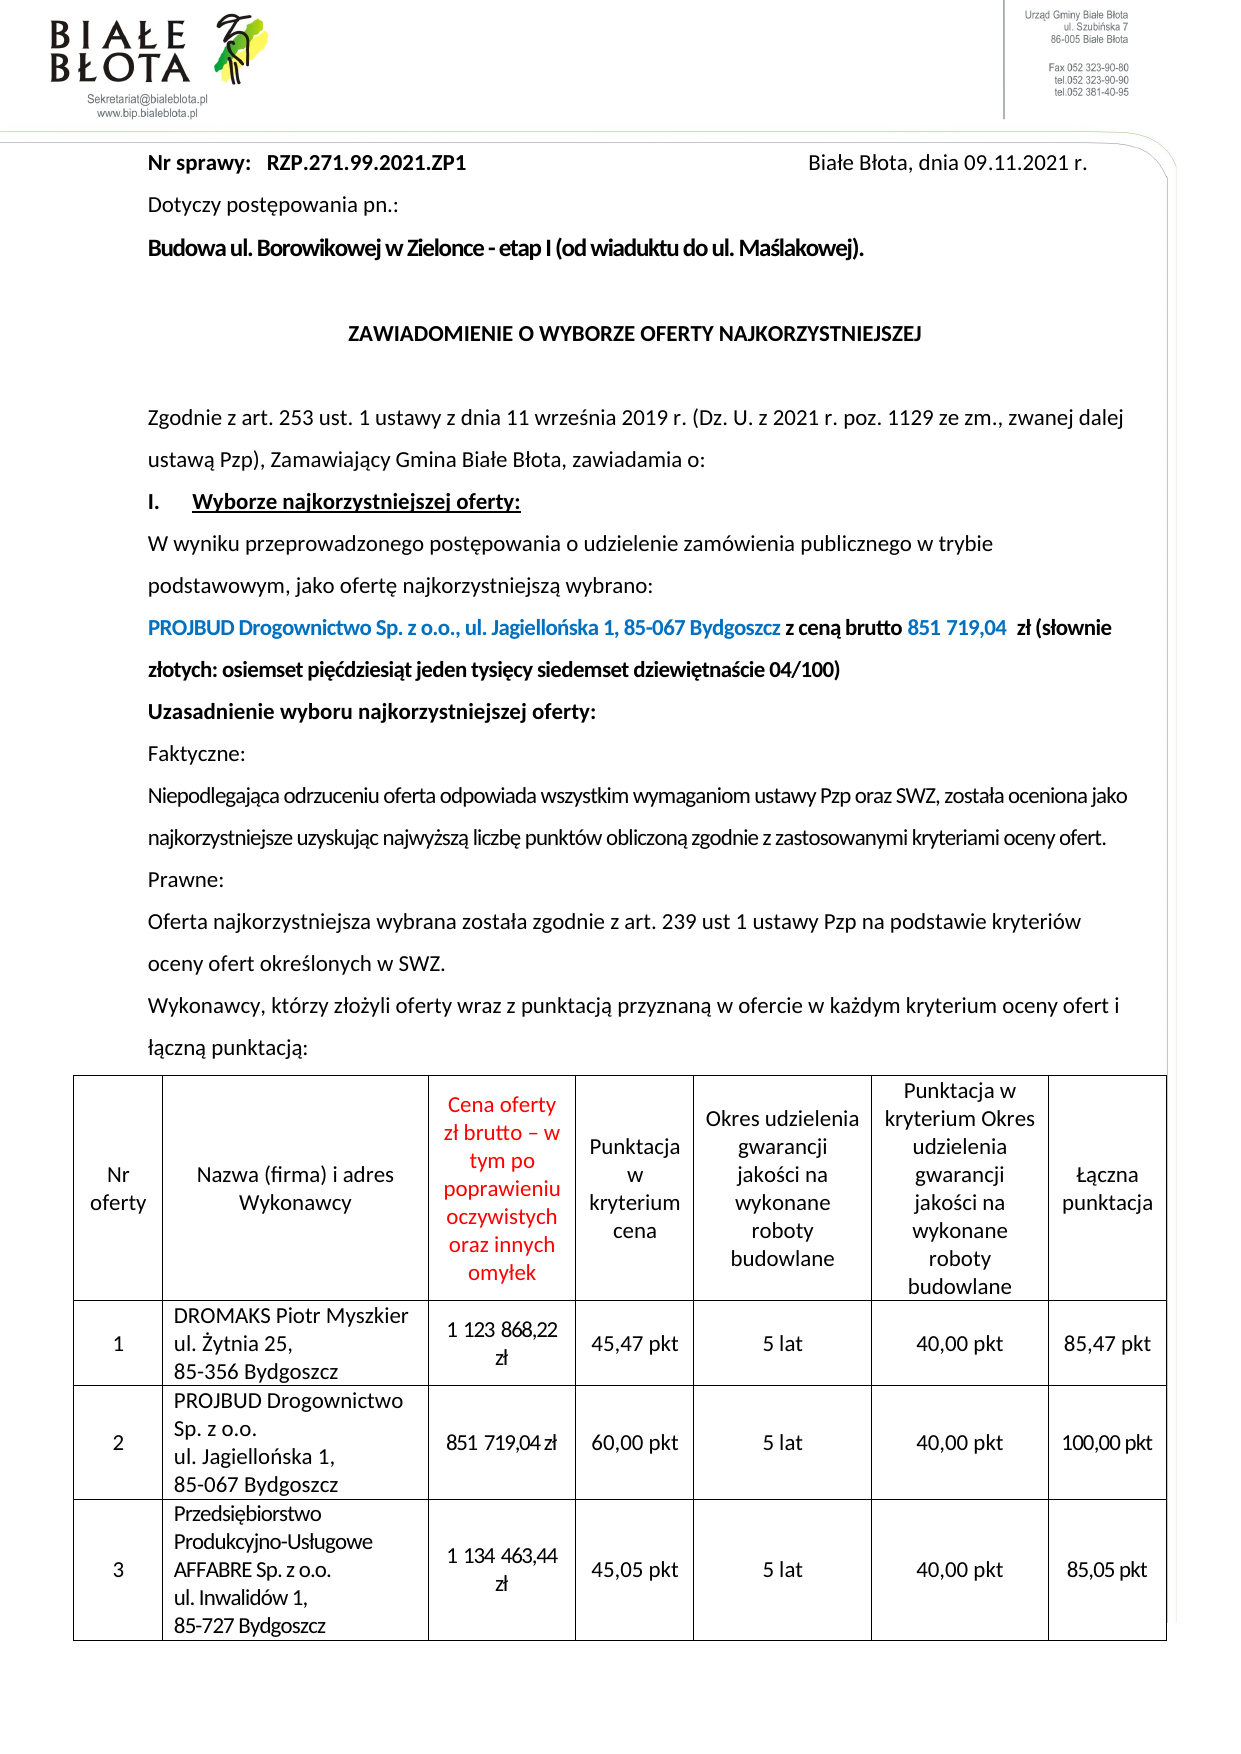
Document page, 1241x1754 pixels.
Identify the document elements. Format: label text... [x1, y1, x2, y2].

list Niepodlegająca odrzuceniu oferta odpowiada wszystkim wymaganiom ustawy Pzp oraz SWZ, została oceniona jako najkorzystniejsze uzyskując najwyższą liczbę punktów obliczoną zgodnie z zastosowanymi kryteriami oceny ofert. [148, 781, 1137, 851]
table_cell 5 lat [694, 1301, 871, 1385]
table_cell DROMAKS Piotr Myszkier ul. Żytnia 25, 85-356 Bydgoszcz [163, 1301, 428, 1385]
table_cell 5 lat [694, 1386, 871, 1498]
table_cell 85,05 pkt [1049, 1500, 1166, 1639]
table_header Łączna punktacja [1049, 1076, 1166, 1300]
table_cell 2 [74, 1386, 162, 1498]
table_cell 5 lat [694, 1500, 871, 1639]
table_cell Przedsiębiorstwo Produkcyjno-Usługowe AFFABRE Sp. z o.o. ul. Inwalidów 1, 85-727 Bydgoszcz [163, 1500, 428, 1639]
table_cell 100,00 pkt [1049, 1386, 1166, 1498]
text Budowa ul. Borowikowej w Zielonce - etap I (od wiaduktu do ul. Maślakowej). [148, 232, 1137, 262]
text W wyniku przeprowadzonego postępowania o udzielenie zamówienia publicznego w trybie podstawowym, jako ofertę najkorzystniejszą wybrano: [148, 529, 1137, 599]
text ZAWIADOMIENIE O WYBORZE OFERTY NAJKORZYSTNIEJSZEJ [133, 319, 1137, 347]
text PROJBUD Drogownictwo Sp. z o.o., ul. Jagiellońska 1, 85-067 Bydgoszcz z ceną brutto 851 719,04 zł (słownie złotych: osiemset pięćdziesiąt jeden tysięcy siedemset dziewiętnaście 04/100) [148, 613, 1137, 683]
list Wykonawcy, którzy złożyli oferty wraz z punktacją przyznaną w ofercie w każdym kryterium oceny ofert i łączną punktacją: [148, 991, 1137, 1061]
table_cell 45,05 pkt [576, 1500, 693, 1639]
table_cell PROJBUD Drogownictwo Sp. z o.o. ul. Jagiellońska 1, 85-067 Bydgoszcz [163, 1386, 428, 1498]
table_header Okres udzielenia gwarancji jakości na wykonane roboty budowlane [694, 1076, 871, 1300]
table_cell 1 [74, 1301, 162, 1385]
table_cell 1 134 463,44 zł [429, 1500, 575, 1639]
table_cell 85,47 pkt [1049, 1301, 1166, 1385]
table_cell 40,00 pkt [872, 1386, 1048, 1498]
text Zgodnie z art. 253 ust. 1 ustawy z dnia 11 września 2019 r. (Dz. U. z 2021 r. poz. 1129 ze zm., zwanej dalej ustawą Pzp), Zamawiający Gmina Białe Błota, zawiadamia o: [148, 403, 1137, 473]
table_cell 45,47 pkt [576, 1301, 693, 1385]
table_header Punktacja w kryterium Okres udzielenia gwarancji jakości na wykonane roboty budowlane [872, 1076, 1048, 1300]
table_cell 851 719,04 zł [429, 1386, 575, 1498]
picture [0, 0, 1177, 1623]
table_cell 40,00 pkt [872, 1301, 1048, 1385]
table_cell 3 [74, 1500, 162, 1639]
table_header Nazwa (firma) i adres Wykonawcy [163, 1076, 428, 1300]
table_cell 60,00 pkt [576, 1386, 693, 1498]
table_cell 40,00 pkt [872, 1500, 1048, 1639]
table_header Cena oferty zł brutto – w tym po poprawieniu oczywistych oraz innych omyłek [429, 1076, 575, 1300]
text Dotyczy postępowania pn.: [148, 190, 1137, 218]
table_header Punktacja w kryterium cena [576, 1076, 693, 1300]
table_cell 1 123 868,22 zł [429, 1301, 575, 1385]
list Faktyczne: [148, 739, 1137, 767]
list Prawne: [148, 865, 1137, 893]
text Uzasadnienie wyboru najkorzystniejszej oferty: [148, 697, 1126, 725]
list Wyborze najkorzystniejszej oferty: [148, 487, 1137, 515]
text Oferta najkorzystniejsza wybrana została zgodnie z art. 239 ust 1 ustawy Pzp na podstawie kryteriów oceny ofert określonych w SWZ. [148, 907, 1137, 977]
table_header Nr oferty [74, 1076, 162, 1300]
text Nr sprawy: RZP.271.99.2021.ZP1 Białe Błota, dnia 09.11.2021 r. [148, 148, 1137, 176]
